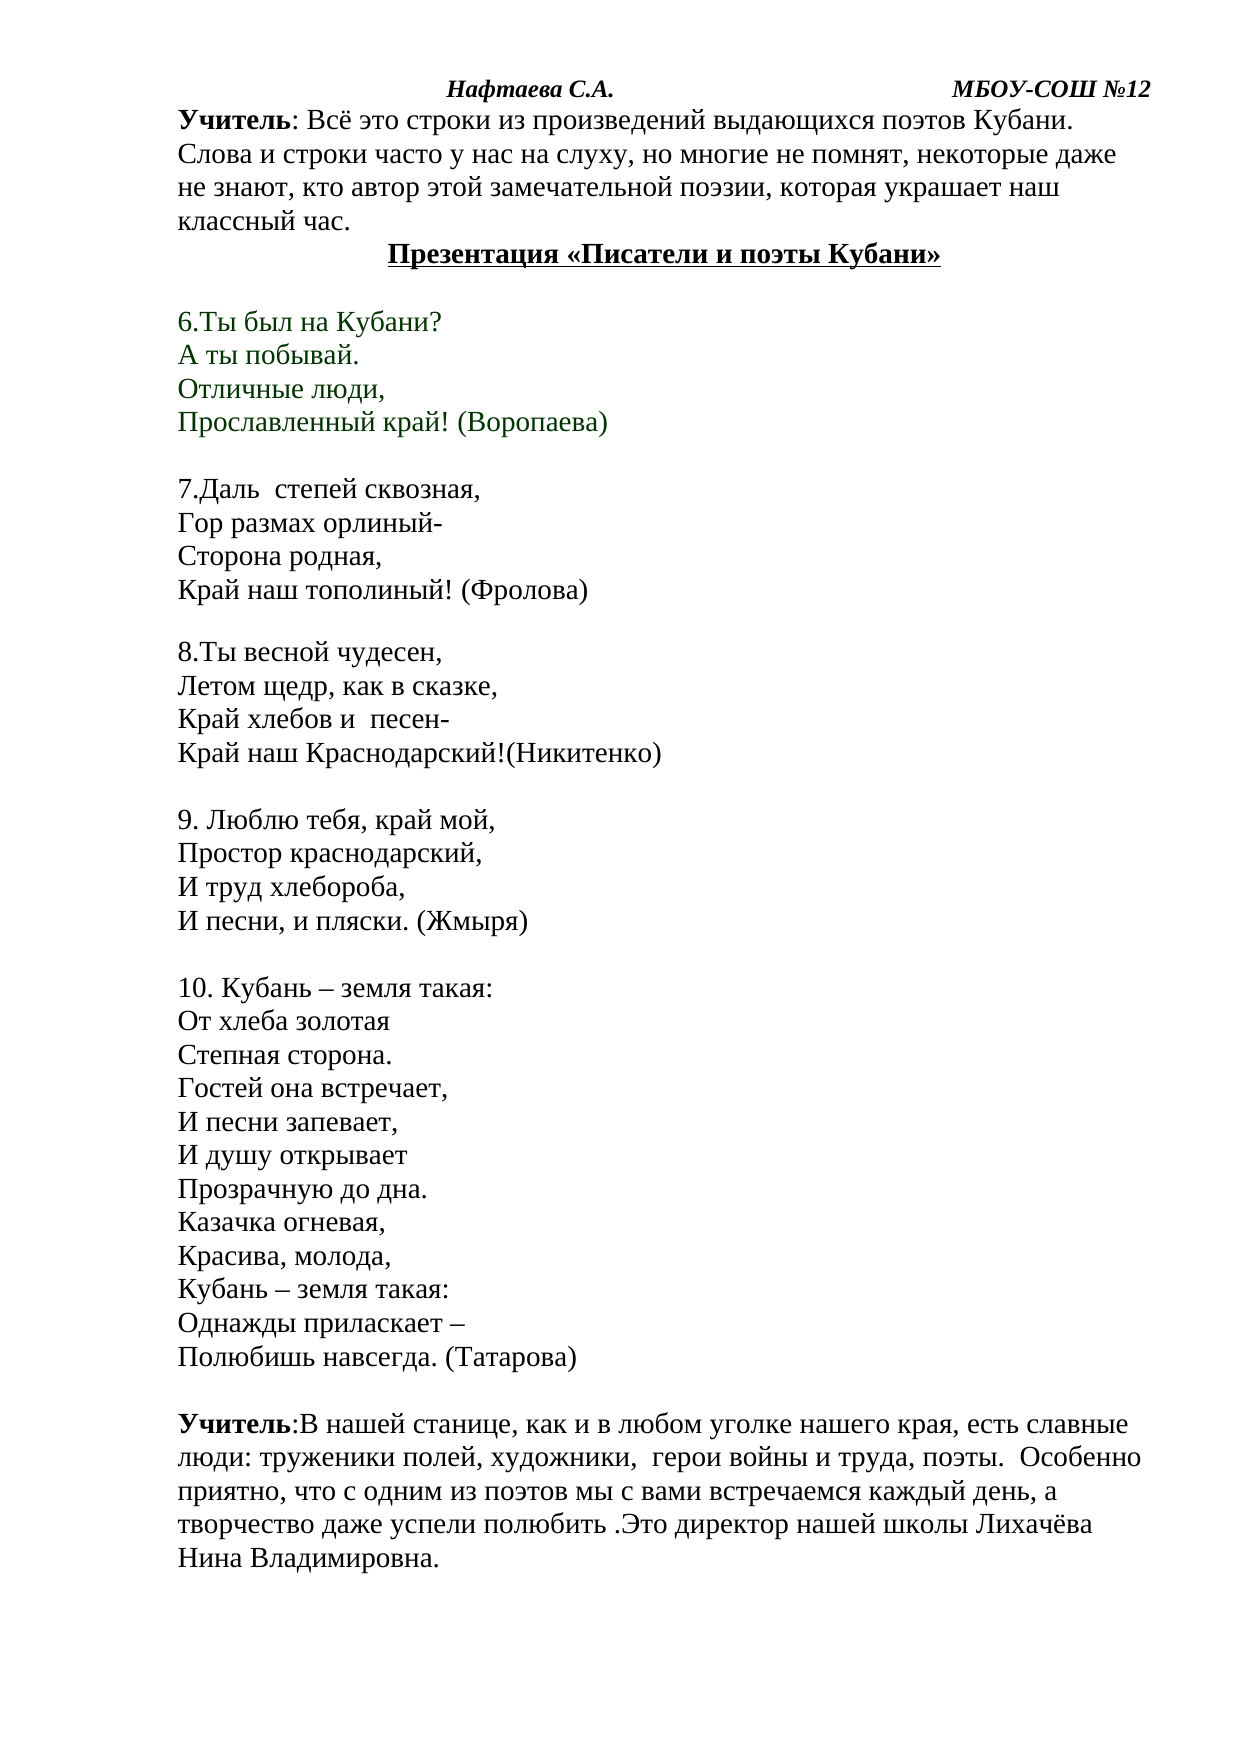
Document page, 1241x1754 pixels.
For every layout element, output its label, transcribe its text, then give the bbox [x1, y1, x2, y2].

text Учитель: Всё это строки из произведений выдающихся поэтов Кубани. Слова и строки часто у нас на слуху, но многие не помнят, некоторые даже не знают, кто автор этой замечательной поэзии, которая украшает наш классный час. [177, 102, 1152, 237]
text 7.Даль степей сквозная, [177, 471, 1152, 505]
text Край наш Краснодарский!(Никитенко) [177, 735, 1152, 768]
text 6.Ты был на Кубани? А ты побывай. Отличные люди, Прославленный край! (Воропаева) [177, 304, 1152, 438]
text Учитель:В нашей станице, как и в любом уголке нашего края, есть славные люди: труженики полей, художники, герои войны и труда, поэты. Особенно приятно, что с одним из поэтов мы с вами встречаемся каждый день, а творчество даже успели полюбить .Это директор нашей школы Лихачёва Нина Владимировна. [177, 1406, 1152, 1573]
text Край хлебов и песен- [177, 701, 1152, 735]
text 10. Кубань – земля такая: От хлеба золотая Степная сторона. Гостей она встречает, И песни запевает, И душу открывает Прозрачную до дна. Казачка огневая, Красива, молода, Кубань – земля такая: Однажды приласкает – Полюбишь навсегда. (Татарова) [177, 970, 1152, 1372]
text 8.Ты весной чудесен, [177, 634, 1152, 668]
text Летом щедр, как в сказке, [177, 668, 1152, 701]
text 9. Люблю тебя, край мой, Простор краснодарский, И труд хлебороба, И песни, и пляски. (Жмыря) [177, 802, 1152, 936]
text Сторона родная, [177, 538, 1152, 572]
text Презентация «Писатели и поэты Кубани» [177, 237, 1152, 270]
text Гор размах орлиный- [177, 505, 1152, 538]
text Край наш тополиный! (Фролова) [177, 572, 1152, 606]
